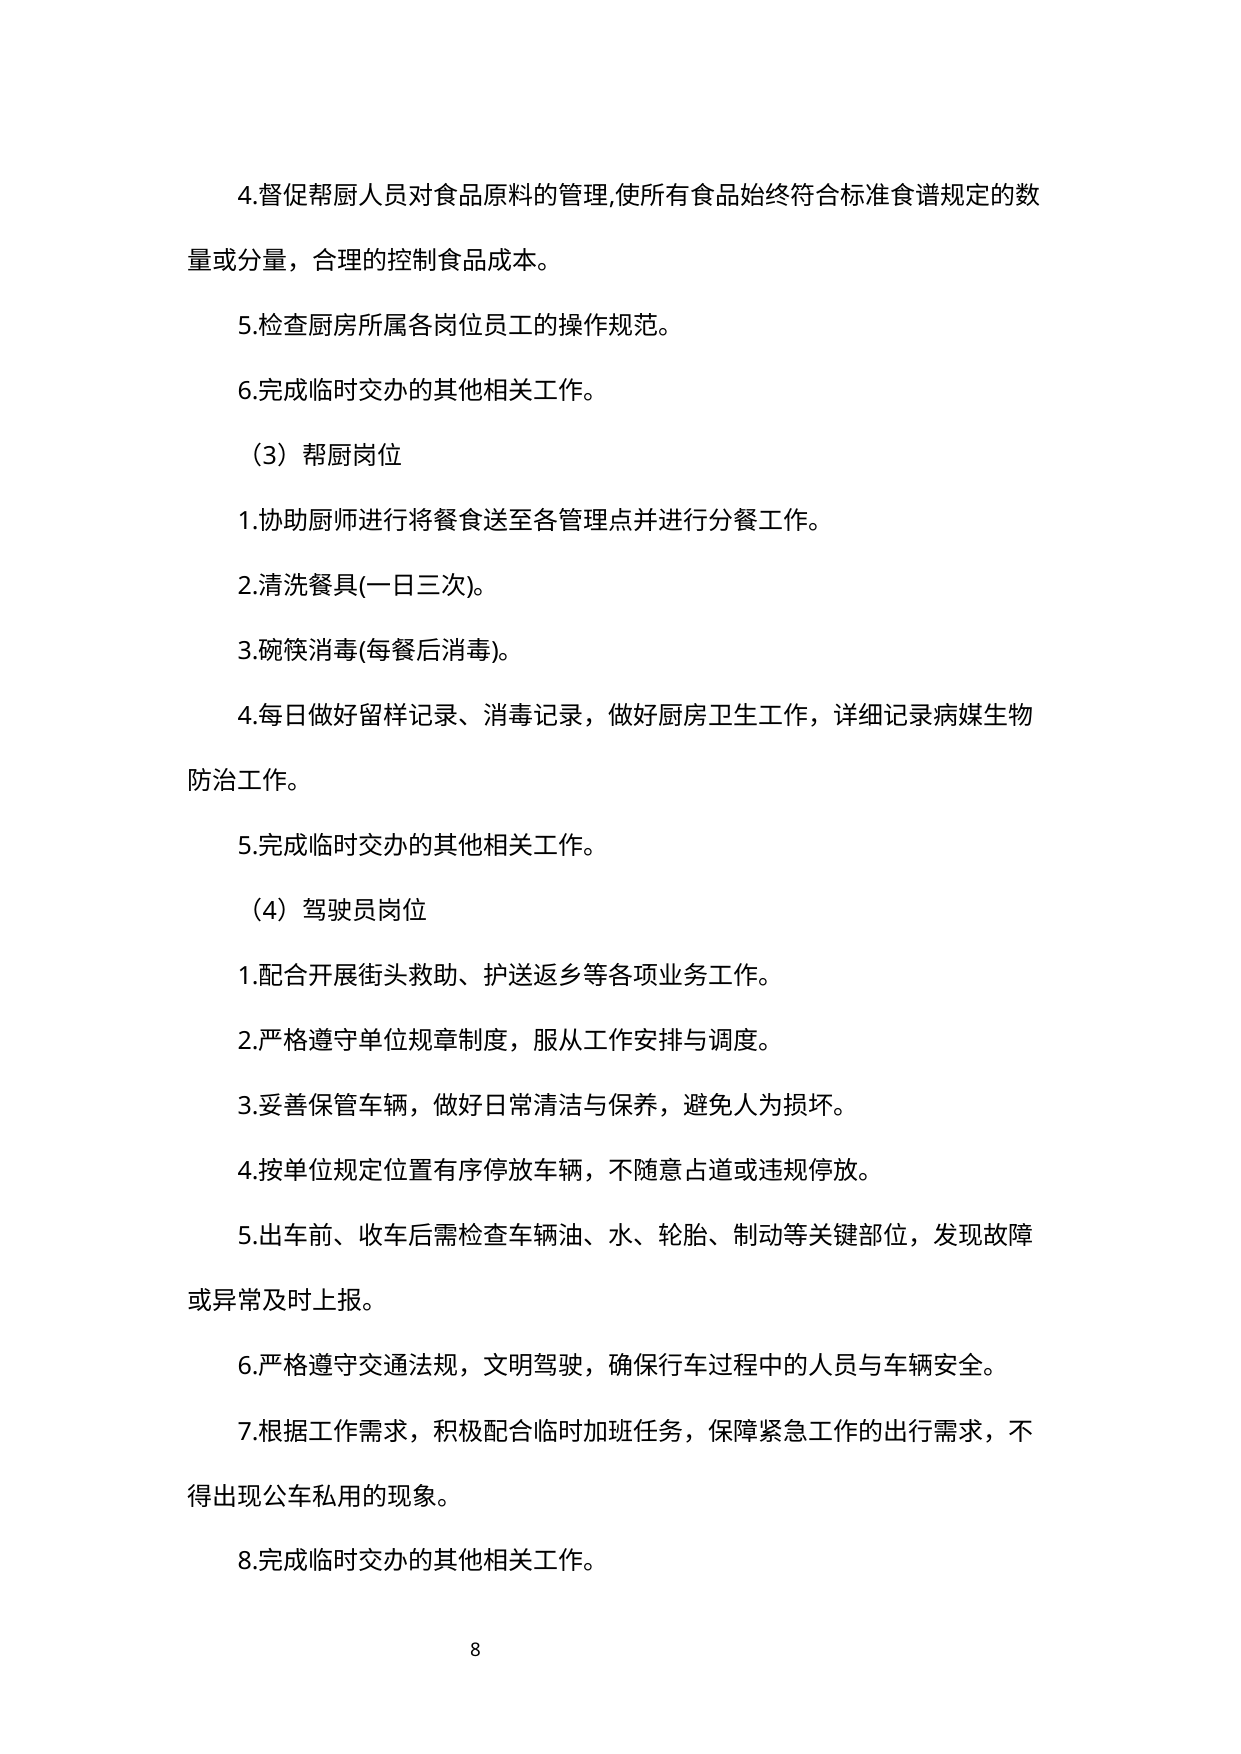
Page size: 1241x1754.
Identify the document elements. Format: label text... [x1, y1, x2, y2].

text 4.每日做好留样记录、消毒记录，做好厨房卫生工作，详细记录病媒生物防治工作。 [187, 682, 1053, 812]
text 2.严格遵守单位规章制度，服从工作安排与调度。 [187, 1007, 1053, 1072]
text 4.督促帮厨人员对食品原料的管理,使所有食品始终符合标准食谱规定的数量或分量，合理的控制食品成本。 [187, 162, 1053, 292]
text 1.配合开展街头救助、护送返乡等各项业务工作。 [187, 942, 1053, 1007]
text 4.按单位规定位置有序停放车辆，不随意占道或违规停放。 [187, 1137, 1053, 1202]
text 7.根据工作需求，积极配合临时加班任务，保障紧急工作的出行需求，不得出现公车私用的现象。 [187, 1397, 1053, 1527]
text 1.协助厨师进行将餐食送至各管理点并进行分餐工作。 [187, 487, 1053, 552]
text 3.碗筷消毒(每餐后消毒)。 [187, 617, 1053, 682]
text 3.妥善保管车辆，做好日常清洁与保养，避免人为损坏。 [187, 1072, 1053, 1137]
text 6.完成临时交办的其他相关工作。 [187, 357, 1053, 422]
text 8.完成临时交办的其他相关工作。 [187, 1527, 1053, 1592]
text （3）帮厨岗位 [187, 422, 1053, 487]
text 6.严格遵守交通法规，文明驾驶，确保行车过程中的人员与车辆安全。 [187, 1332, 1053, 1397]
text 5.检查厨房所属各岗位员工的操作规范。 [187, 292, 1053, 357]
text （4）驾驶员岗位 [187, 877, 1053, 942]
text 5.完成临时交办的其他相关工作。 [187, 812, 1053, 877]
text 5.出车前、收车后需检查车辆油、水、轮胎、制动等关键部位，发现故障或异常及时上报。 [187, 1202, 1053, 1332]
text 2.清洗餐具(一日三次)。 [187, 552, 1053, 617]
